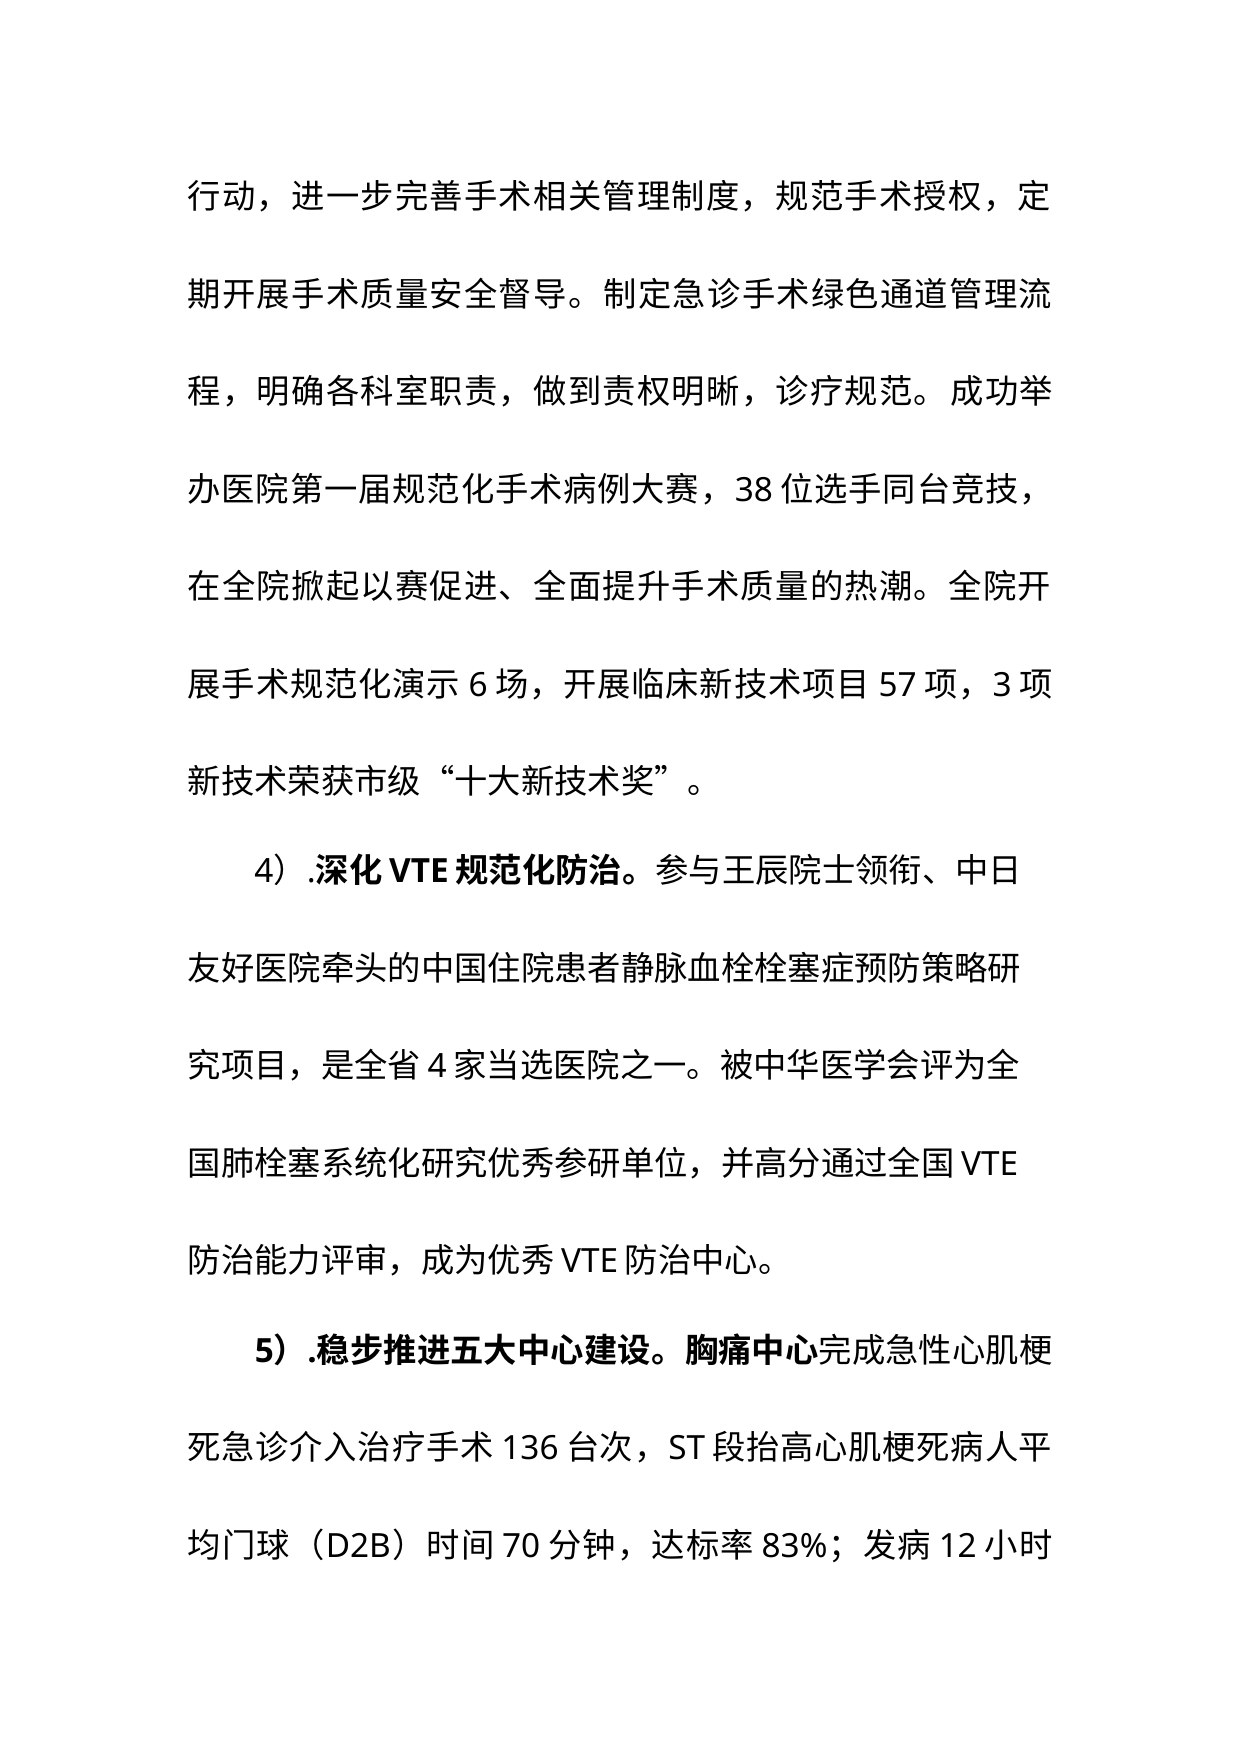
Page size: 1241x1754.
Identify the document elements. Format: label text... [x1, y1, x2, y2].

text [187, 162, 1053, 812]
list 4）.深化VTE规范化防治。参与王辰院士领衔、中日友好医院牵头的中国住院患者静脉血栓栓塞症预防策略研究项目，是全省4家当选医院之一。被中华医学会评为全国肺栓塞系统化研究优秀参研单位，并高分通过全国VTE防治能力评审，成为优秀VTE防治中心。 [187, 836, 1053, 1291]
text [187, 1315, 1053, 1575]
